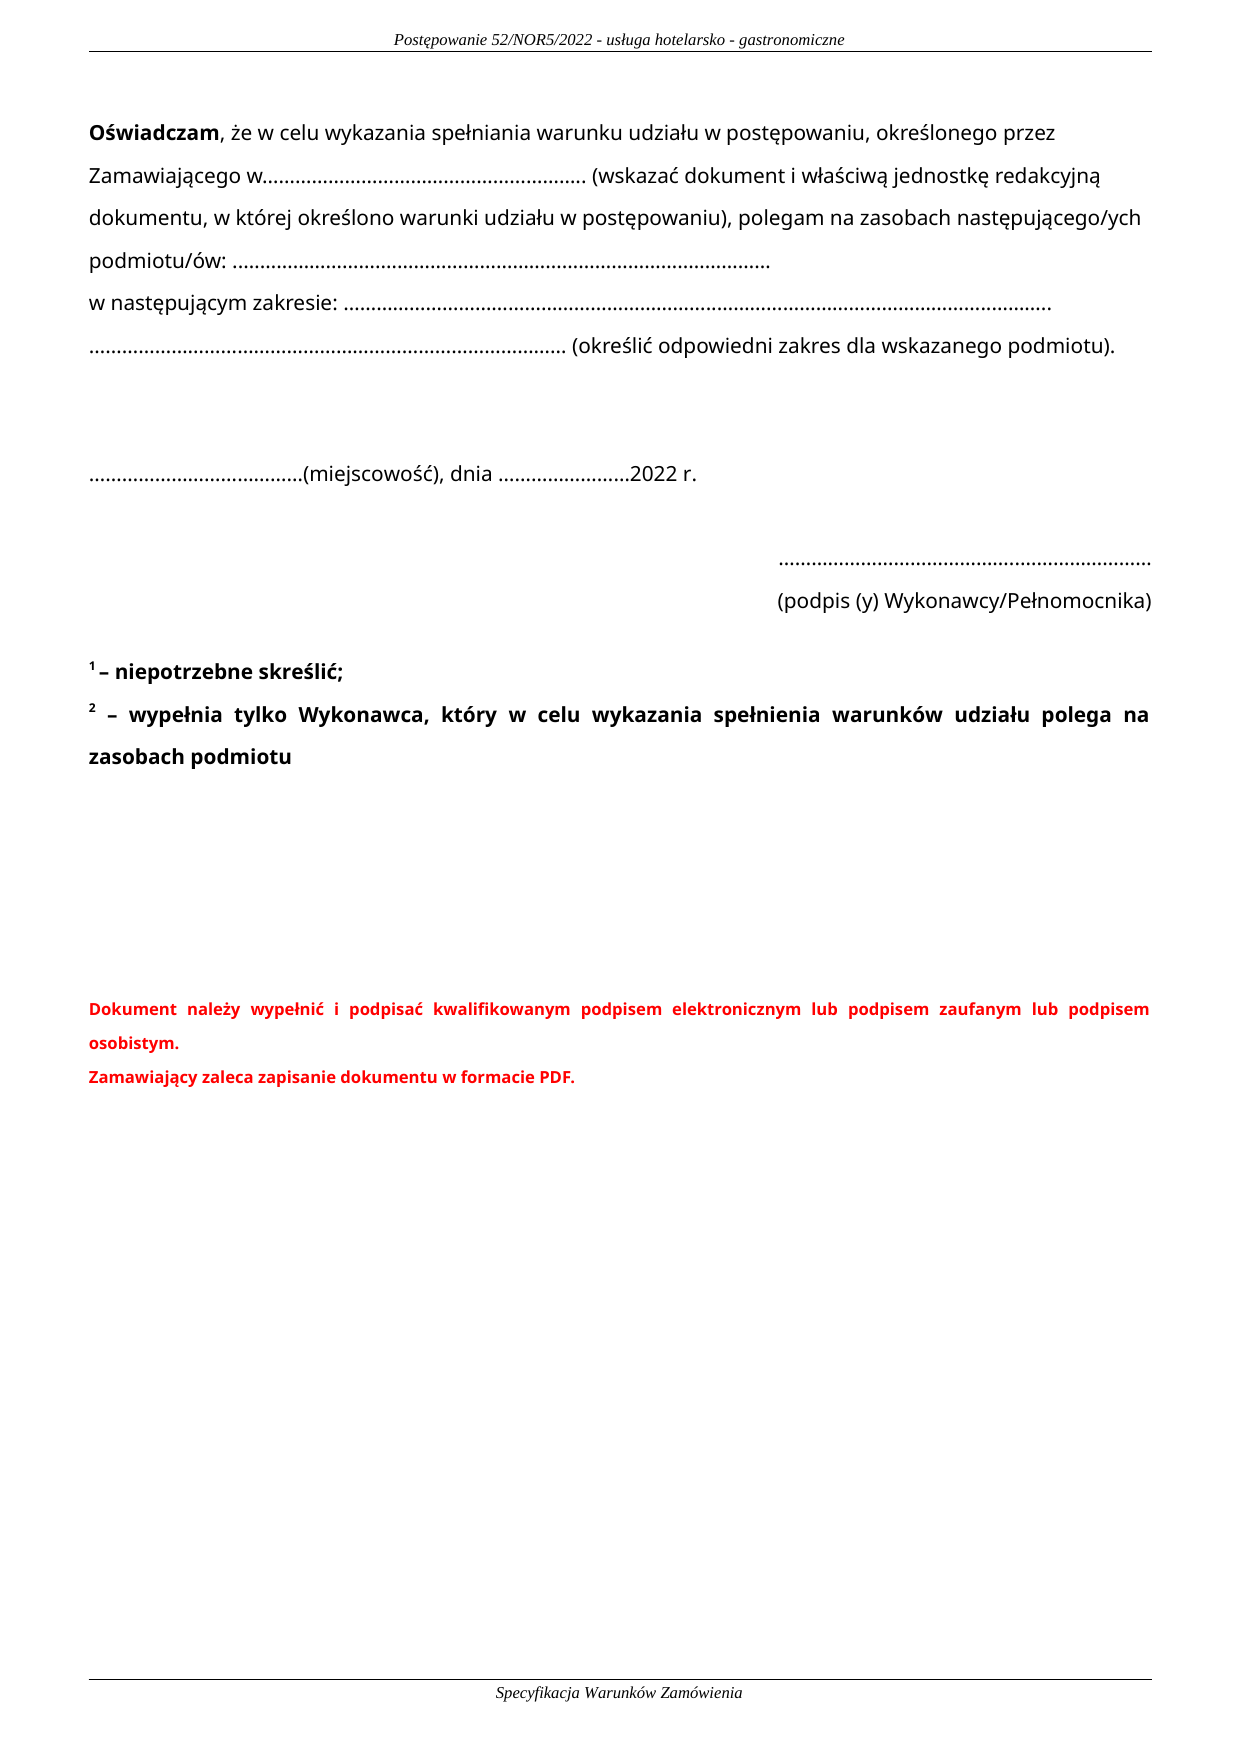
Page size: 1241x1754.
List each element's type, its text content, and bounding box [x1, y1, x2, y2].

text …………………………………………………………………………… (określić odpowiedni zakres dla wskazanego podmiotu). [89, 331, 1152, 359]
text Oświadczam, że w celu wykazania spełniania warunku udziału w postępowaniu, określonego przez Zamawiającego w………………………………………...……….. (wskazać dokument i właściwą jednostkę redakcyjną dokumentu, w której określono warunki udziału w postępowaniu), polegam na zasobach następującego/ych podmiotu/ów: ..…………………….………………………………………………..…………… [89, 118, 1152, 274]
text Dokument należy wypełnić i podpisać kwalifikowanym podpisem elektronicznym lub podpisem zaufanym lub podpisem osobistym. [89, 998, 1152, 1055]
text ……………………………………..…………………… [89, 543, 1152, 572]
text …………………………………(miejscowość), dnia ……………………2022 r. [89, 459, 1152, 487]
text 1 – niepotrzebne skreślić; [89, 657, 1152, 686]
text w następującym zakresie: …………………………………………………………..…………………………………………..……….. [89, 288, 1152, 317]
text Zamawiający zaleca zapisanie dokumentu w formacie PDF. [89, 1066, 1152, 1089]
text (podpis (y) Wykonawcy/Pełnomocnika) [89, 586, 1152, 614]
text 2 – wypełnia tylko Wykonawca, który w celu wykazania spełnienia warunków udziału polega na zasobach podmiotu [89, 700, 1152, 771]
